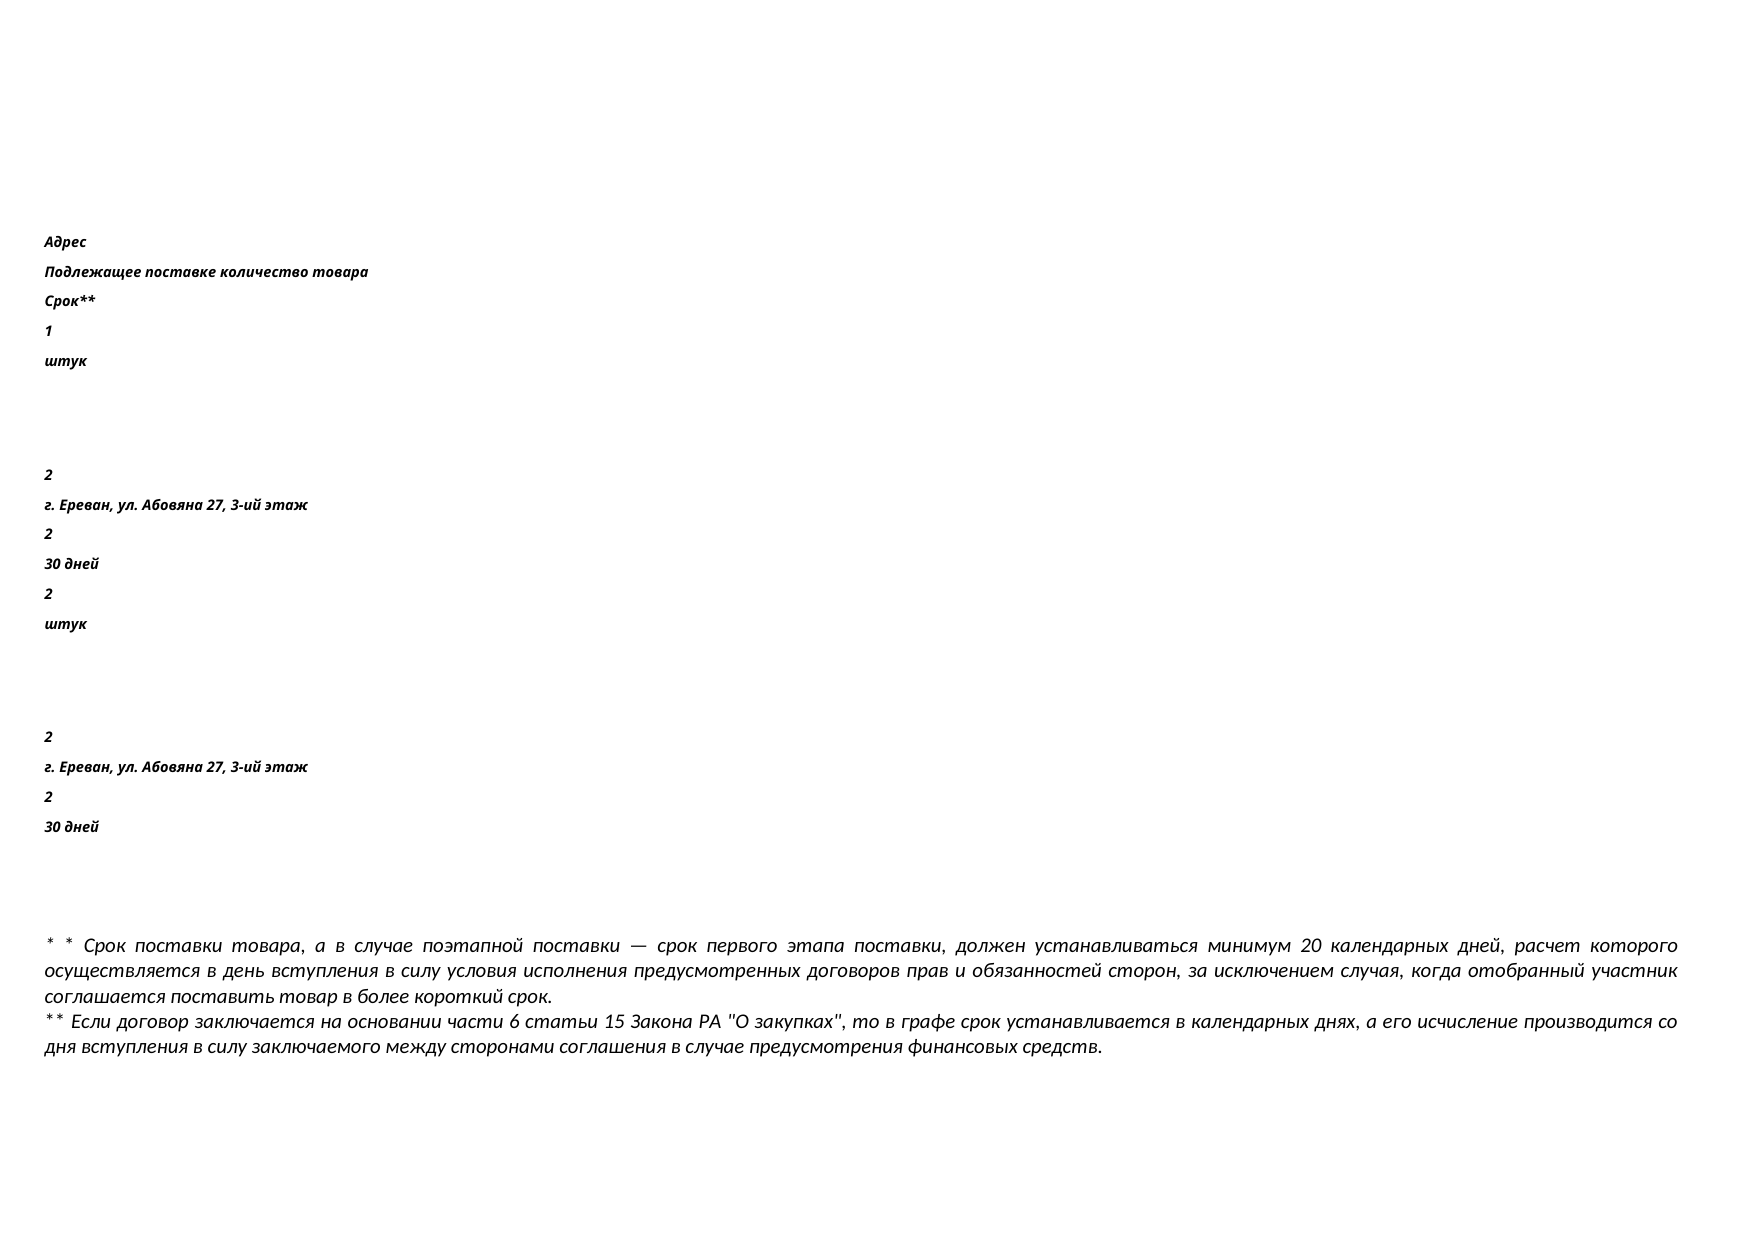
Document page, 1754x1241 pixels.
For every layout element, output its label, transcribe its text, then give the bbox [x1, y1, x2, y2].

text ** Если договор заключается на основании части 6 статьи 15 Закона РА "О закупках", то в графе срок устанавливается в календарных днях, а его исчисление производится со дня вступления в силу заключаемого между сторонами соглашения в случае предусмотрения финансовых средств. [44, 1008, 1680, 1059]
text * * Срок поставки товара, а в случае поэтапной поставки — срок первого этапа поставки, должен устанавливаться минимум 20 календарных дней, расчет которого осуществляется в день вступления в силу условия исполнения предусмотренных договоров прав и обязанностей сторон, за исключением случая, когда отобранный участник соглашается поставить товар в более короткий срок. [44, 932, 1680, 1008]
